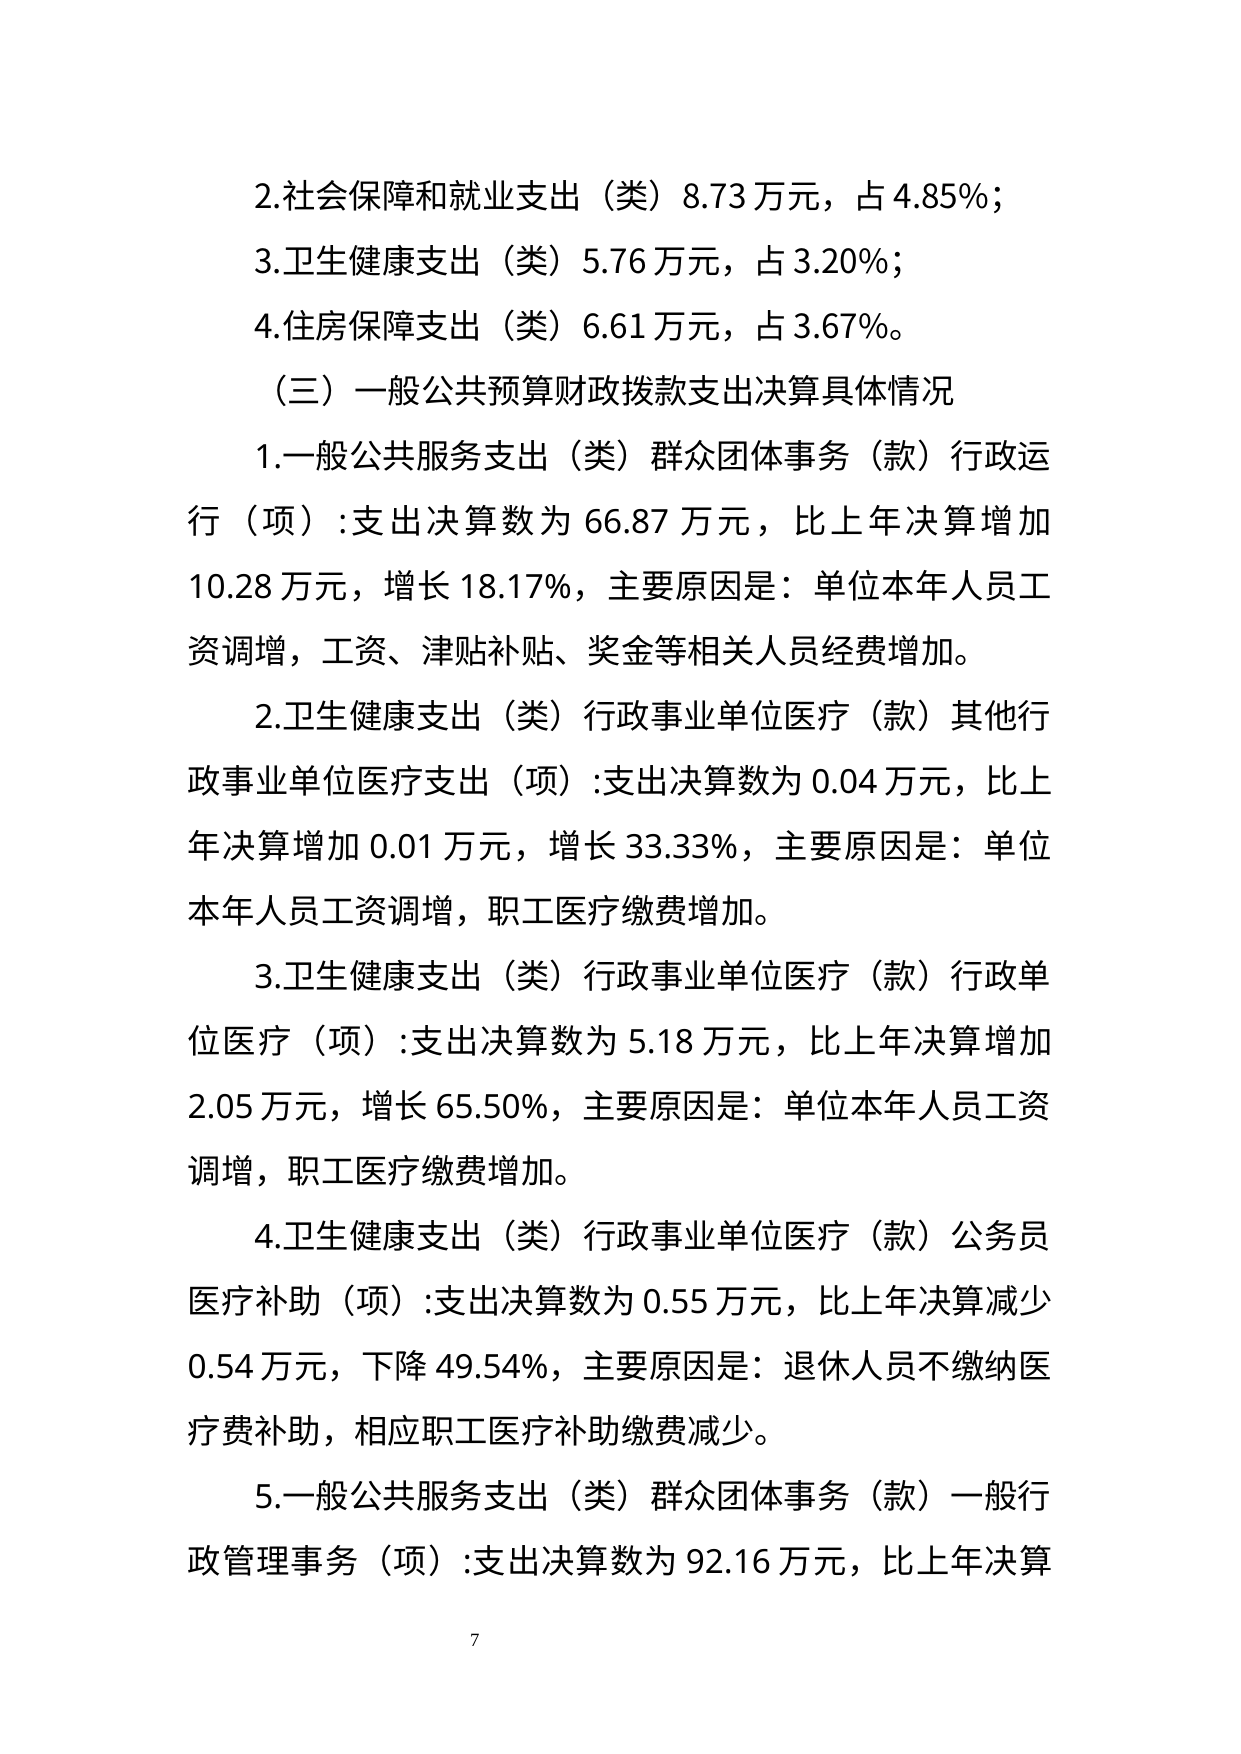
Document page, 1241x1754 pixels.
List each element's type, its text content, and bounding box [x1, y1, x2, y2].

text （三）一般公共预算财政拨款支出决算具体情况 [187, 357, 1053, 422]
text 1.一般公共服务支出（类）群众团体事务（款）行政运行（项）:支出决算数为66.87万元，比上年决算增加10.28万元，增长18.17%，主要原因是：单位本年人员工资调增，工资、津贴补贴、奖金等相关人员经费增加。 [187, 422, 1053, 682]
text 2.社会保障和就业支出（类）8.73万元，占4.85%； [187, 162, 1053, 227]
text 3.卫生健康支出（类）5.76万元，占3.20%； [187, 227, 1053, 292]
text 2.卫生健康支出（类）行政事业单位医疗（款）其他行政事业单位医疗支出（项）:支出决算数为0.04万元，比上年决算增加0.01万元，增长33.33%，主要原因是：单位本年人员工资调增，职工医疗缴费增加。 [187, 682, 1053, 942]
text 4.卫生健康支出（类）行政事业单位医疗（款）公务员医疗补助（项）:支出决算数为0.55万元，比上年决算减少0.54万元，下降49.54%，主要原因是：退休人员不缴纳医疗费补助，相应职工医疗补助缴费减少。 [187, 1202, 1053, 1462]
text 4.住房保障支出（类）6.61万元，占3.67%。 [187, 292, 1053, 357]
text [187, 1462, 1053, 1592]
text 3.卫生健康支出（类）行政事业单位医疗（款）行政单位医疗（项）:支出决算数为5.18万元，比上年决算增加2.05万元，增长65.50%，主要原因是：单位本年人员工资调增，职工医疗缴费增加。 [187, 942, 1053, 1202]
